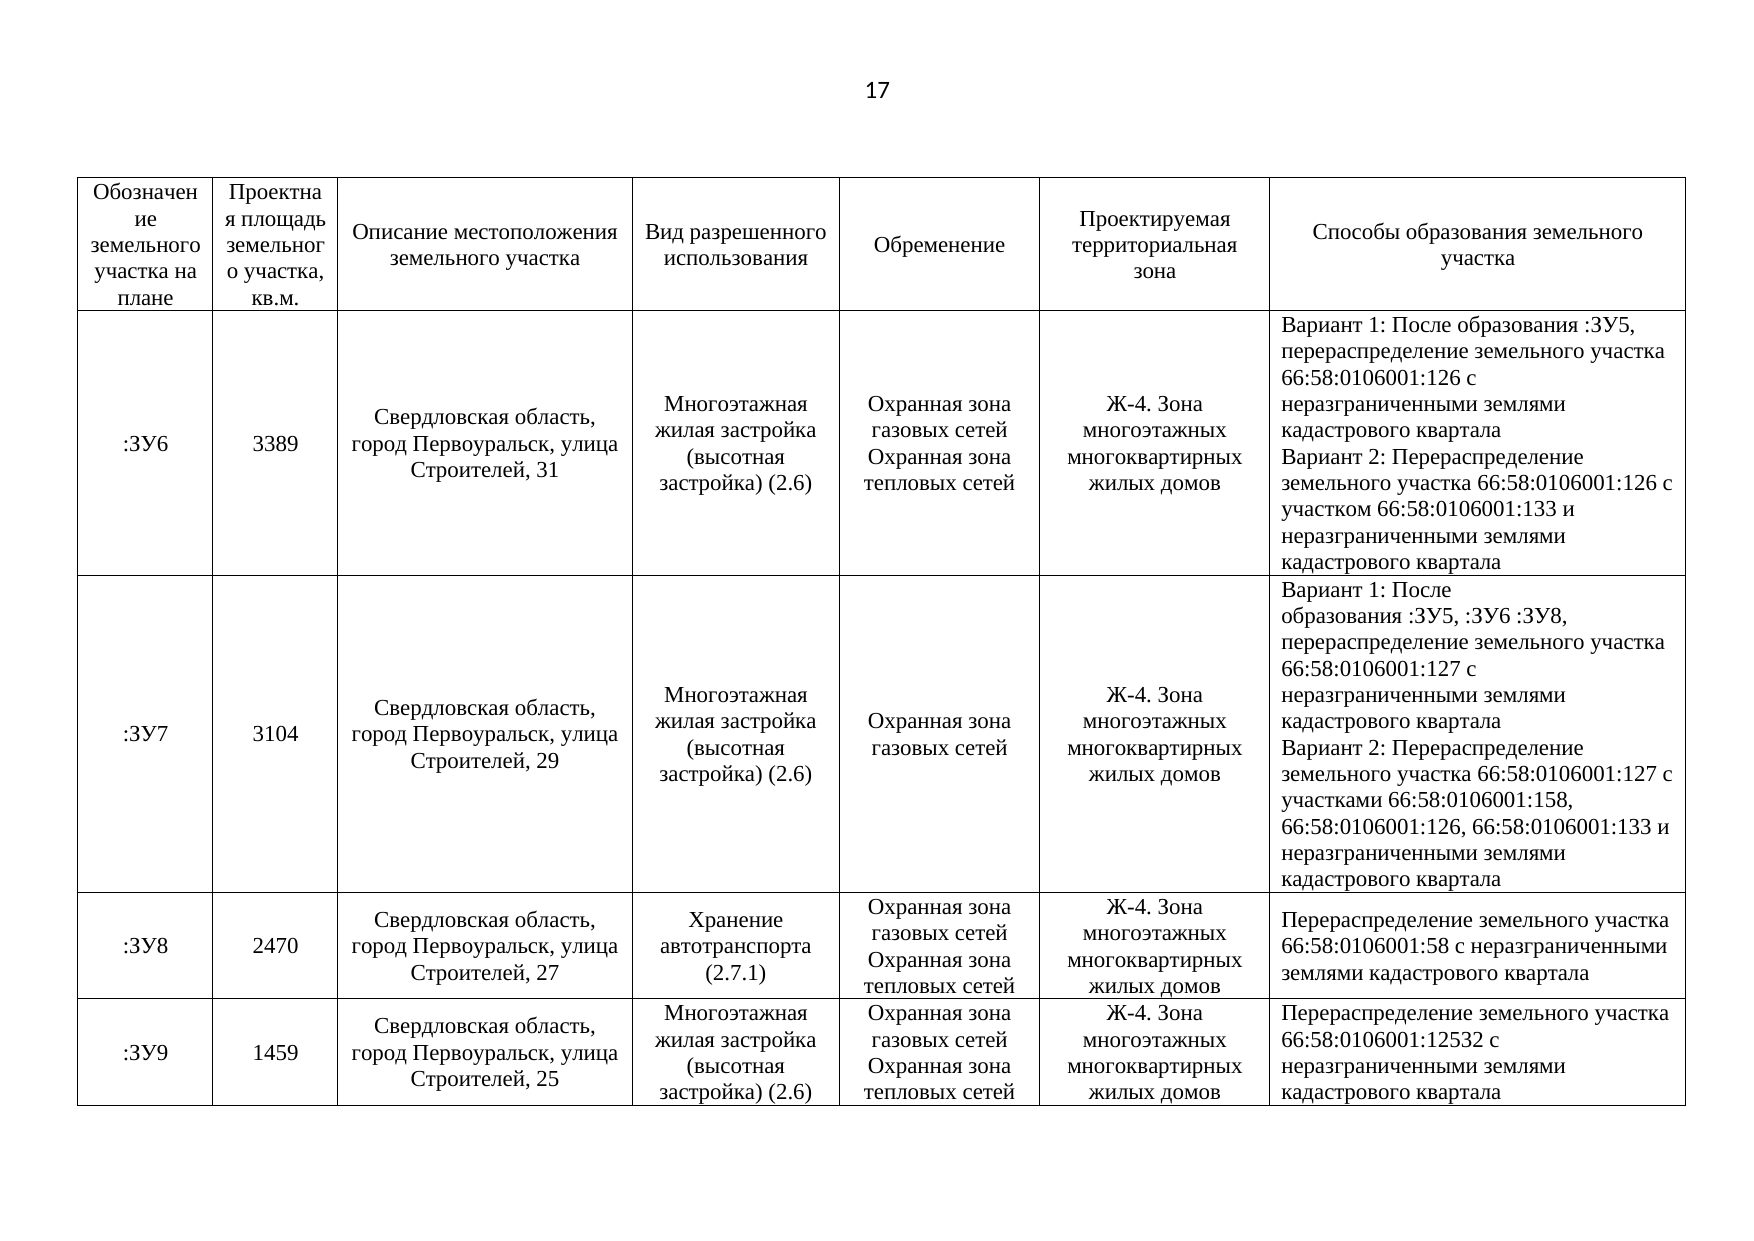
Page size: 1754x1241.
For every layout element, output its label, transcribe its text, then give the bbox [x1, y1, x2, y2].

table_header Способы образования земельного участка [1270, 178, 1685, 310]
table_cell 2470 [213, 893, 337, 998]
table_cell Охранная зона газовых сетей Охранная зона тепловых сетей [840, 893, 1039, 998]
table_cell Вариант 1: После образования :ЗУ5, перераспределение земельного участка 66:58:0106001:126 с неразграниченными землями кадастрового квартала Вариант 2: Перераспределение земельного участка 66:58:0106001:126 с участком 66:58:0106001:133 и неразграниченными землями кадастрового квартала [1270, 311, 1685, 574]
table_cell Ж-4. Зона многоэтажных многоквартирных жилых домов [1040, 893, 1269, 998]
table_cell Охранная зона газовых сетей Охранная зона тепловых сетей [840, 999, 1039, 1105]
table_cell Свердловская область, город Первоуральск, улица Строителей, 25 [338, 999, 632, 1105]
table_cell Многоэтажная жилая застройка (высотная застройка) (2.6) [633, 576, 839, 892]
table_header Проектная площадь земельного участка, кв.м. [213, 178, 337, 310]
table_header Обозначение земельного участка на плане [78, 178, 212, 310]
table_cell Перераспределение земельного участка 66:58:0106001:12532 с неразграниченными землями кадастрового квартала [1270, 999, 1685, 1105]
table_cell Многоэтажная жилая застройка (высотная застройка) (2.6) [633, 999, 839, 1105]
table_header Описание местоположения земельного участка [338, 178, 632, 310]
table_cell Свердловская область, город Первоуральск, улица Строителей, 27 [338, 893, 632, 998]
table_cell 3104 [213, 576, 337, 892]
table_cell Ж-4. Зона многоэтажных многоквартирных жилых домов [1040, 999, 1269, 1105]
table_cell :ЗУ9 [78, 999, 212, 1105]
table_header Обременение [840, 178, 1039, 310]
table_cell Хранение автотранспорта (2.7.1) [633, 893, 839, 998]
table_cell Многоэтажная жилая застройка (высотная застройка) (2.6) [633, 311, 839, 574]
table_cell :ЗУ8 [78, 893, 212, 998]
table_header Проектируемая территориальная зона [1040, 178, 1269, 310]
table_cell Свердловская область, город Первоуральск, улица Строителей, 31 [338, 311, 632, 574]
table_cell :ЗУ6 [78, 311, 212, 574]
table_cell Ж-4. Зона многоэтажных многоквартирных жилых домов [1040, 311, 1269, 574]
table_cell :ЗУ7 [78, 576, 212, 892]
table_cell Свердловская область, город Первоуральск, улица Строителей, 29 [338, 576, 632, 892]
table_cell Ж-4. Зона многоэтажных многоквартирных жилых домов [1040, 576, 1269, 892]
table_cell Вариант 1: После образования :ЗУ5, :ЗУ6 :ЗУ8, перераспределение земельного участка 66:58:0106001:127 с неразграниченными землями кадастрового квартала Вариант 2: Перераспределение земельного участка 66:58:0106001:127 с участками 66:58:0106001:158, 66:58:0106001:126, 66:58:0106001:133 и неразграниченными землями кадастрового квартала [1270, 576, 1685, 892]
table_cell Перераспределение земельного участка 66:58:0106001:58 с неразграниченными землями кадастрового квартала [1270, 893, 1685, 998]
table_header Вид разрешенного использования [633, 178, 839, 310]
table_cell 3389 [213, 311, 337, 574]
table_cell Охранная зона газовых сетей [840, 576, 1039, 892]
table_cell 1459 [213, 999, 337, 1105]
table_cell Охранная зона газовых сетей Охранная зона тепловых сетей [840, 311, 1039, 574]
